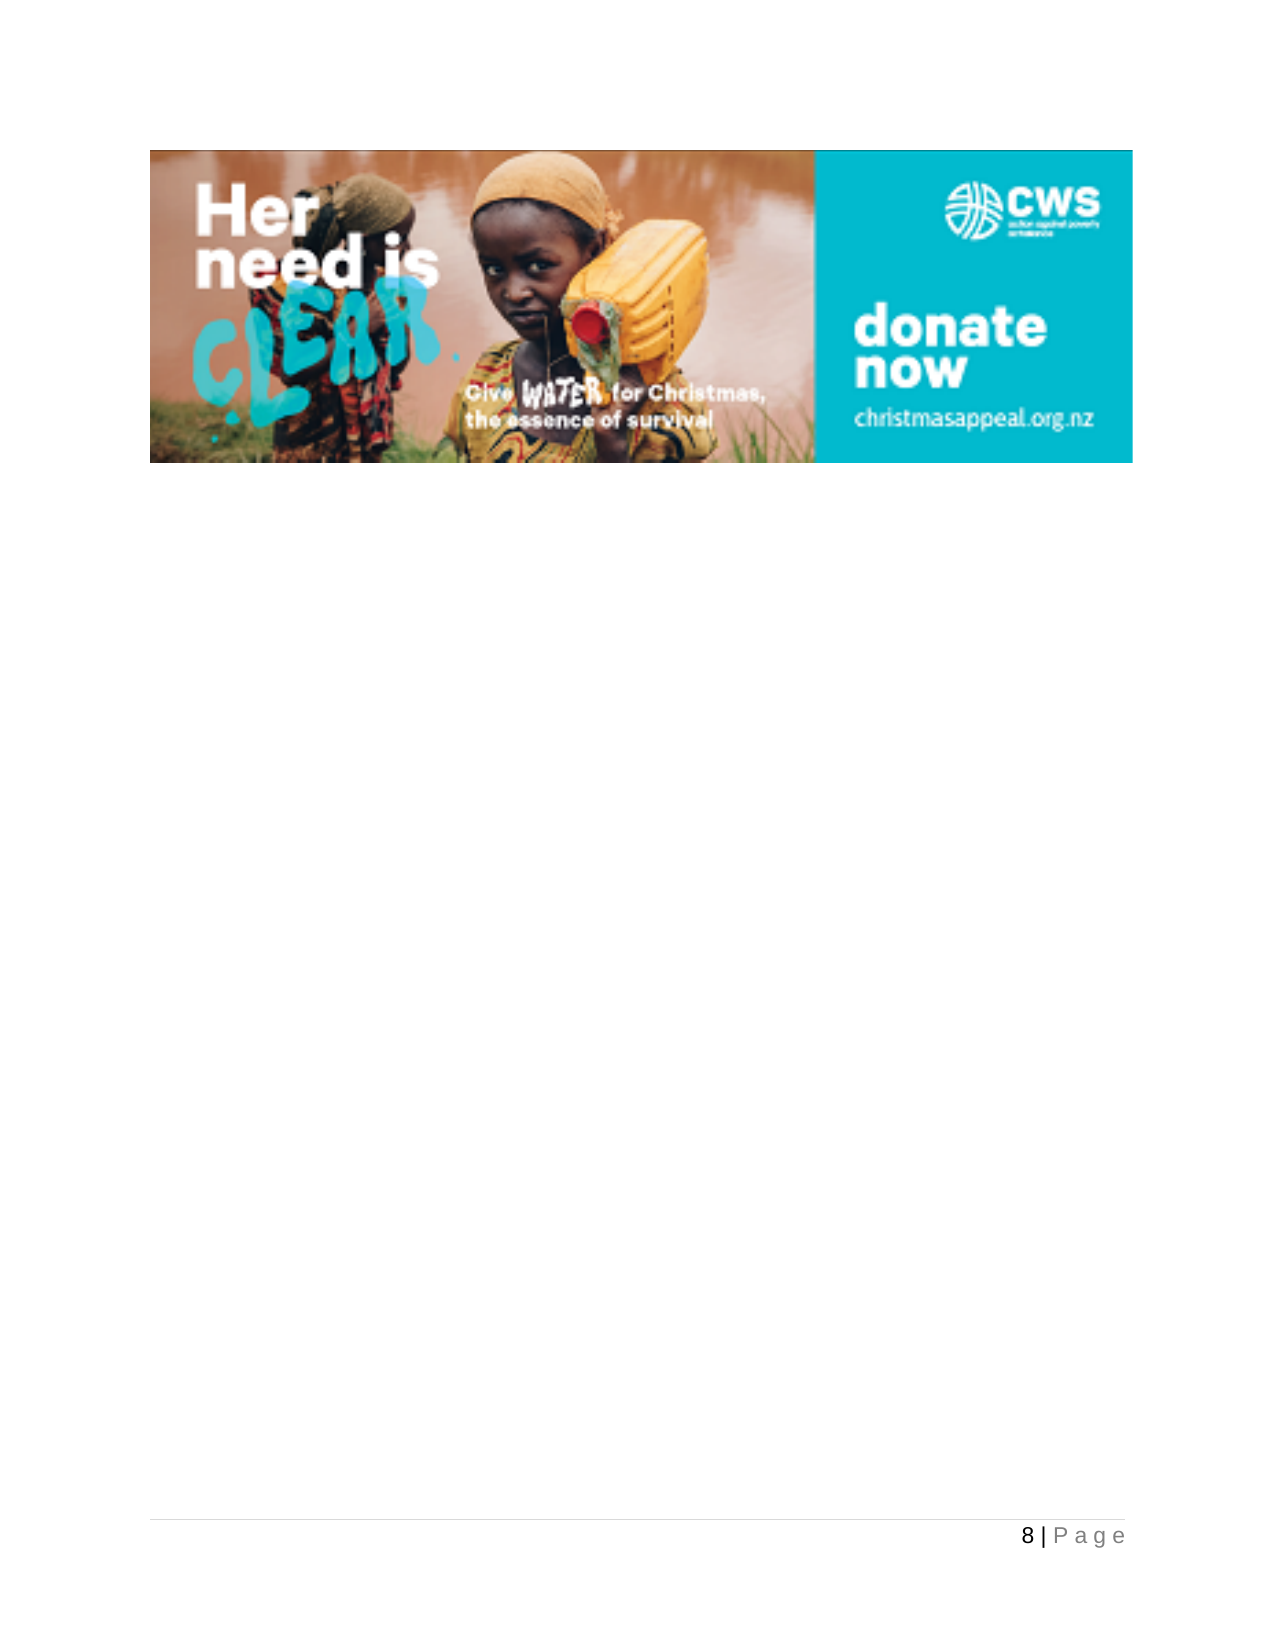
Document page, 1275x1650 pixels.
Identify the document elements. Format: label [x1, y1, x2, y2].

picture [150, 150, 1133, 463]
